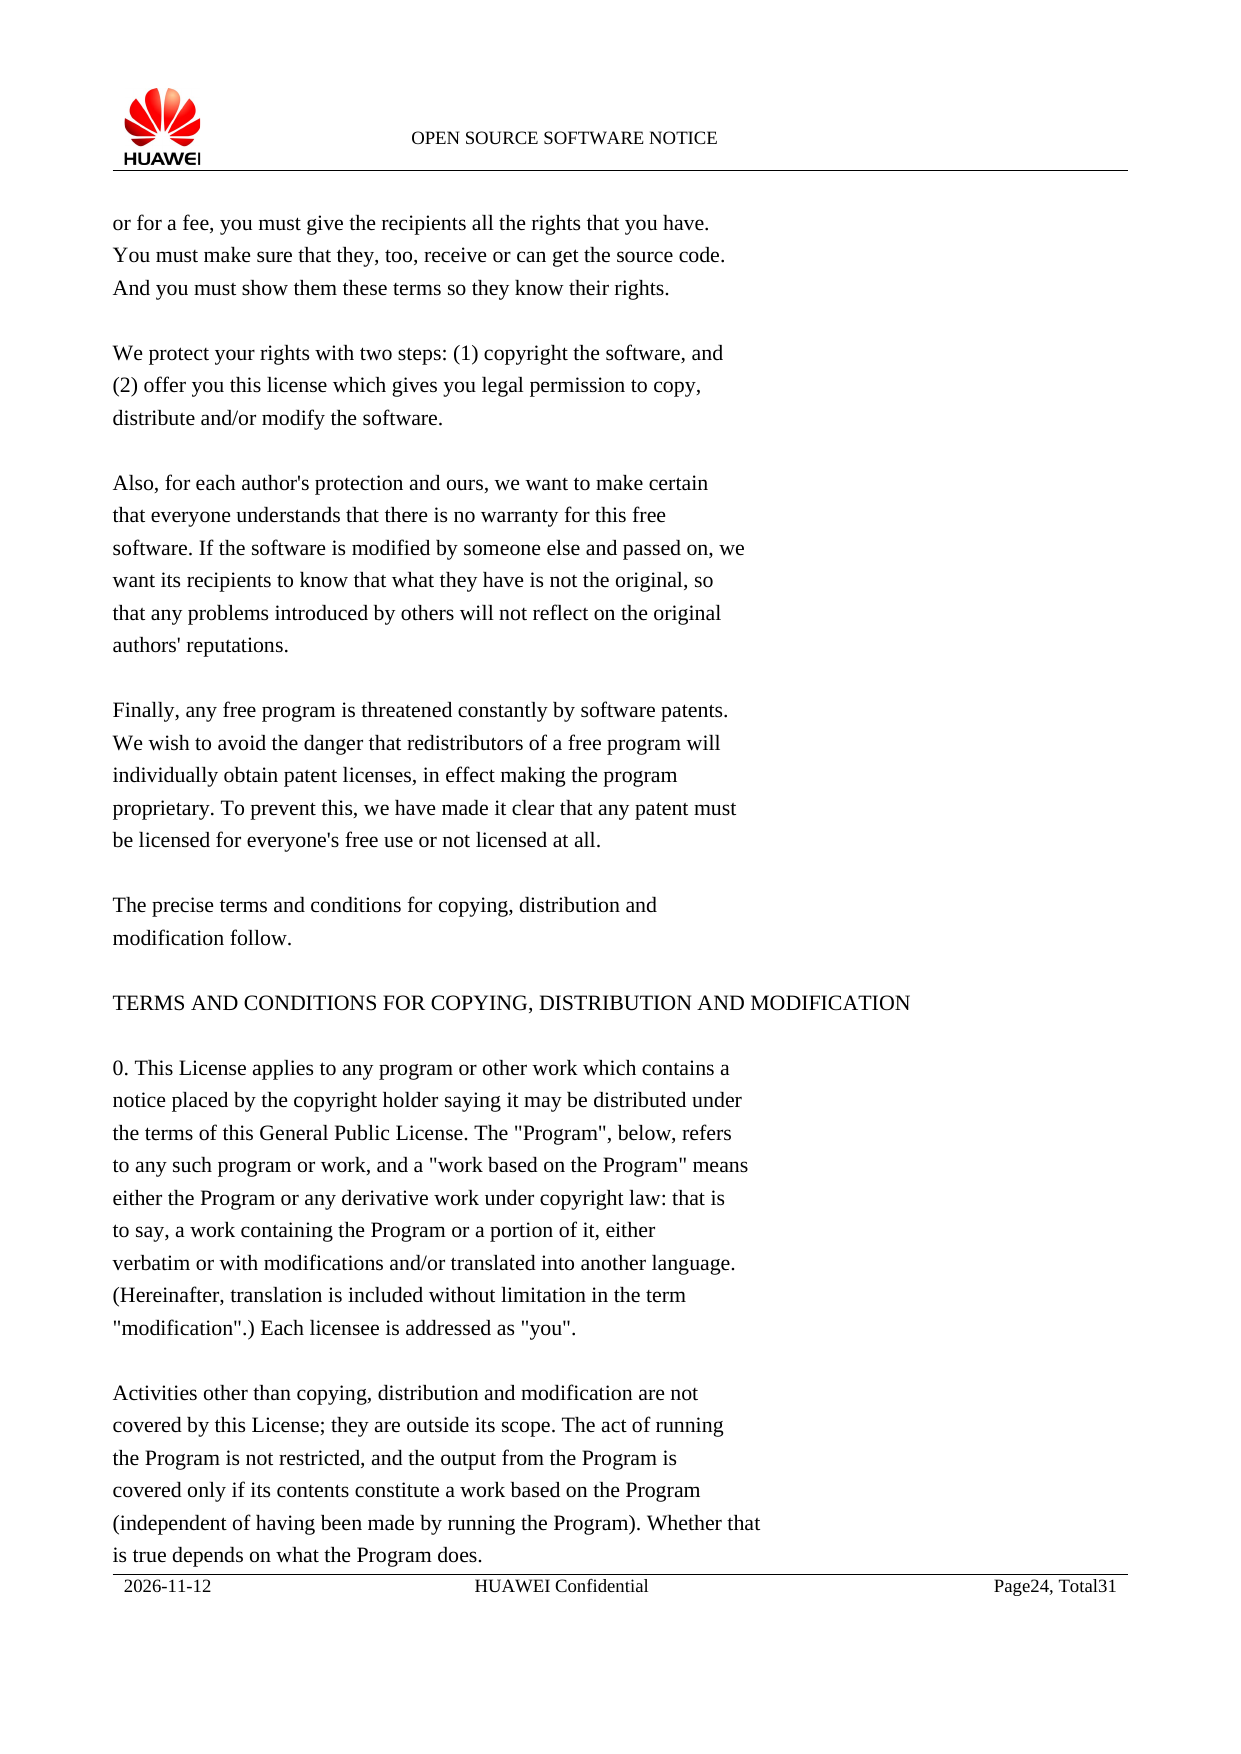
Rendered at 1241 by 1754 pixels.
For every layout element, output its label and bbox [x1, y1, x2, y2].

picture [124, 88, 201, 165]
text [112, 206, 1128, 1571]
